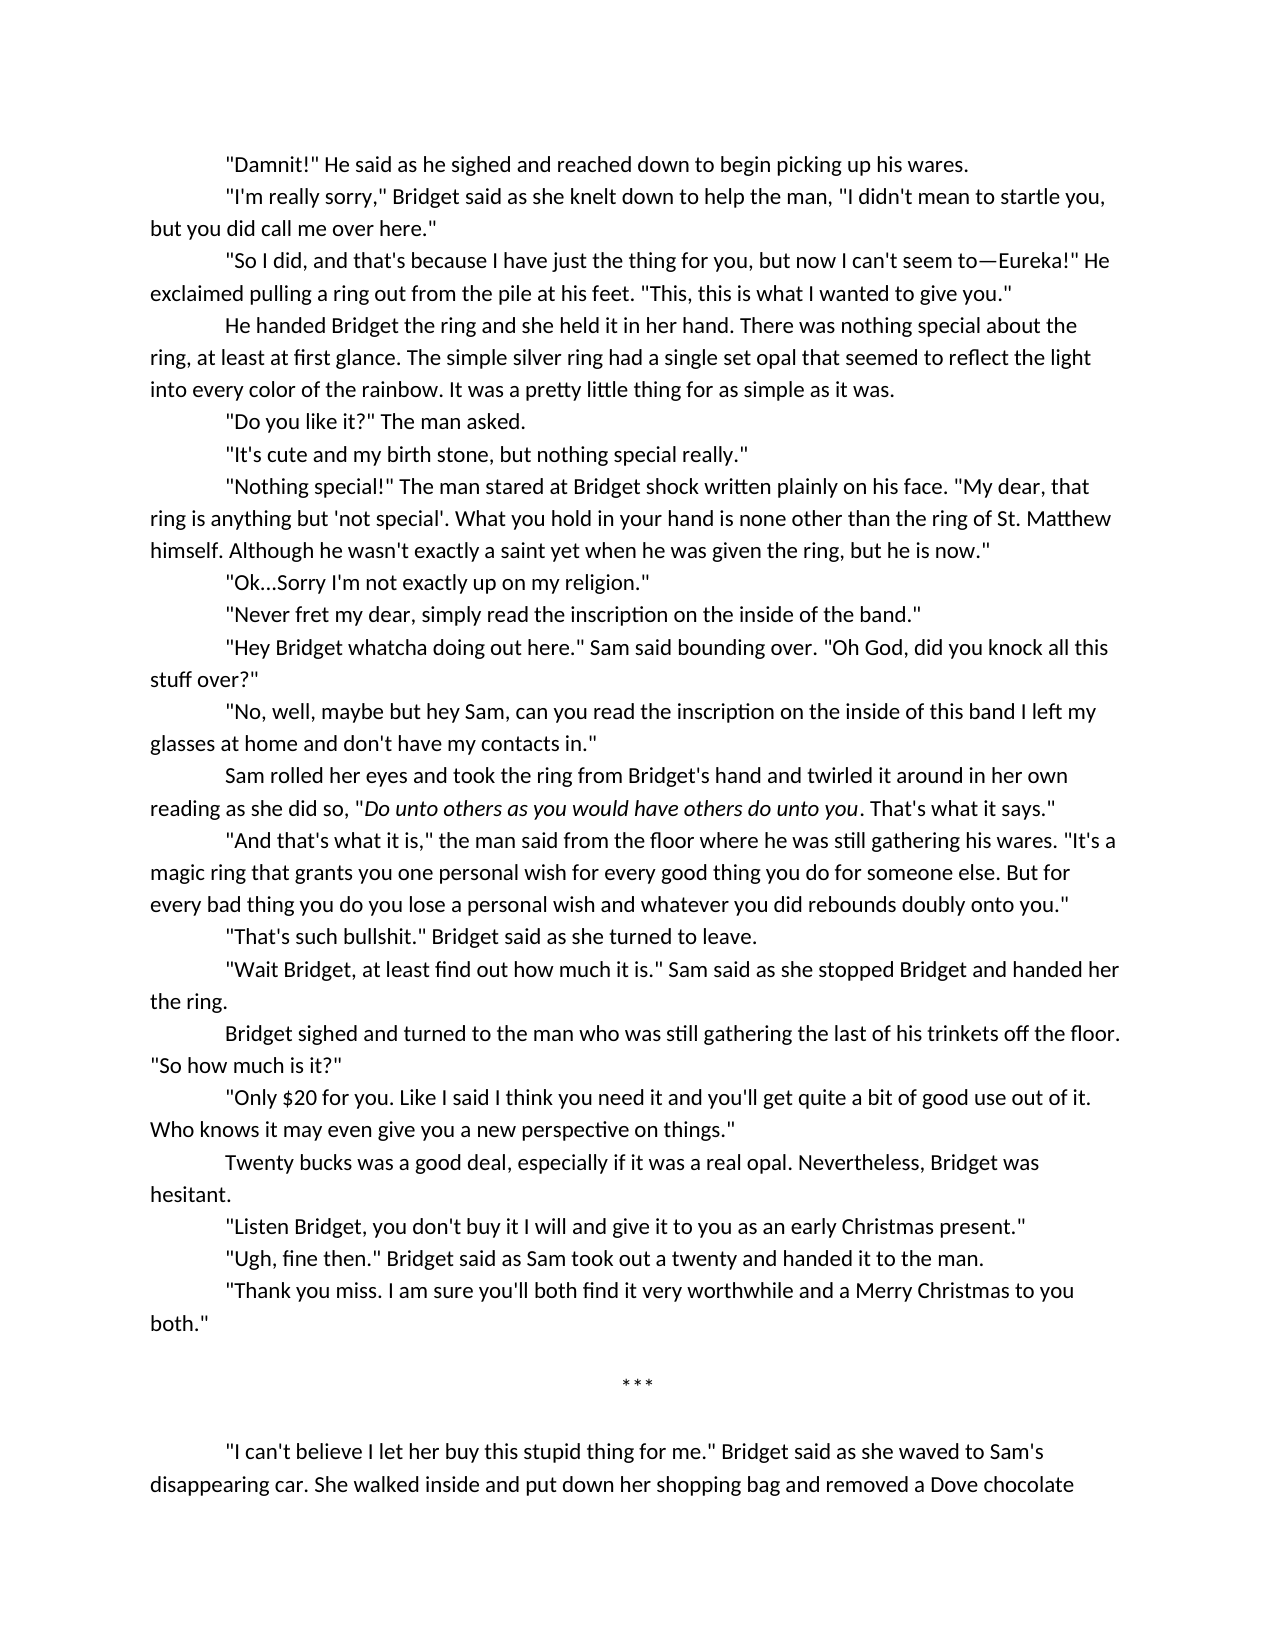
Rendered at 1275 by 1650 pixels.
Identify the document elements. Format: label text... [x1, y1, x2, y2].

text "Ok...Sorry I'm not exactly up on my religion." [150, 568, 1125, 596]
text Twenty bucks was a good deal, especially if it was a real opal. Nevertheless, Bridget was hesitant. [150, 1148, 1125, 1208]
text "Listen Bridget, you don't buy it I will and give it to you as an early Christmas present." [150, 1212, 1125, 1240]
text "Nothing special!" The man stared at Bridget shock written plainly on his face. "My dear, that ring is anything but 'not special'. What you hold in your hand is none other than the ring of St. Matthew himself. Although he wasn't exactly a saint yet when he was given the ring, but he is now." [150, 472, 1125, 564]
text "Ugh, fine then." Bridget said as Sam took out a twenty and handed it to the man. [150, 1244, 1125, 1272]
text He handed Bridget the ring and she held it in her hand. There was nothing special about the ring, at least at first glance. The simple silver ring had a single set opal that seemed to reflect the light into every color of the rainbow. It was a pretty little thing for as simple as it was. [150, 311, 1125, 403]
text *** [150, 1373, 1125, 1401]
text "No, well, maybe but hey Sam, can you read the inscription on the inside of this band I left my glasses at home and don't have my contacts in." [150, 697, 1125, 757]
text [150, 1437, 1125, 1498]
text "Do you like it?" The man asked. [150, 407, 1125, 436]
text "Wait Bridget, at least find out how much it is." Sam said as she stopped Bridget and handed her the ring. [150, 955, 1125, 1015]
text "I'm really sorry," Bridget said as she knelt down to help the man, "I didn't mean to startle you, but you did call me over here." [150, 182, 1125, 242]
text "And that's what it is," the man said from the floor where he was still gathering his wares. "It's a magic ring that grants you one personal wish for every good thing you do for someone else. But for every bad thing you do you lose a personal wish and whatever you did rebounds doubly onto you." [150, 826, 1125, 918]
text "So I did, and that's because I have just the thing for you, but now I can't seem to—Eureka!" He exclaimed pulling a ring out from the pile at his feet. "This, this is what I wanted to give you." [150, 247, 1125, 307]
text "Only $20 for you. Like I said I think you need it and you'll get quite a bit of good use out of it. Who knows it may even give you a new perspective on things." [150, 1083, 1125, 1144]
text "That's such bullshit." Bridget said as she turned to leave. [150, 922, 1125, 951]
text "Never fret my dear, simply read the inscription on the inside of the band." [150, 601, 1125, 629]
text "Hey Bridget whatcha doing out here." Sam said bounding over. "Oh God, did you knock all this stuff over?" [150, 633, 1125, 693]
text "Thank you miss. I am sure you'll both find it very worthwhile and a Merry Christmas to you both." [150, 1277, 1125, 1337]
text "It's cute and my birth stone, but nothing special really." [150, 440, 1125, 468]
text "Damnit!" He said as he sighed and reached down to begin picking up his wares. [150, 150, 1125, 178]
text Sam rolled her eyes and took the ring from Bridget's hand and twirled it around in her own reading as she did so, "Do unto others as you would have others do unto you. That's what it says." [150, 762, 1125, 822]
text Bridget sighed and turned to the man who was still gathering the last of his trinkets off the floor. "So how much is it?" [150, 1019, 1125, 1079]
